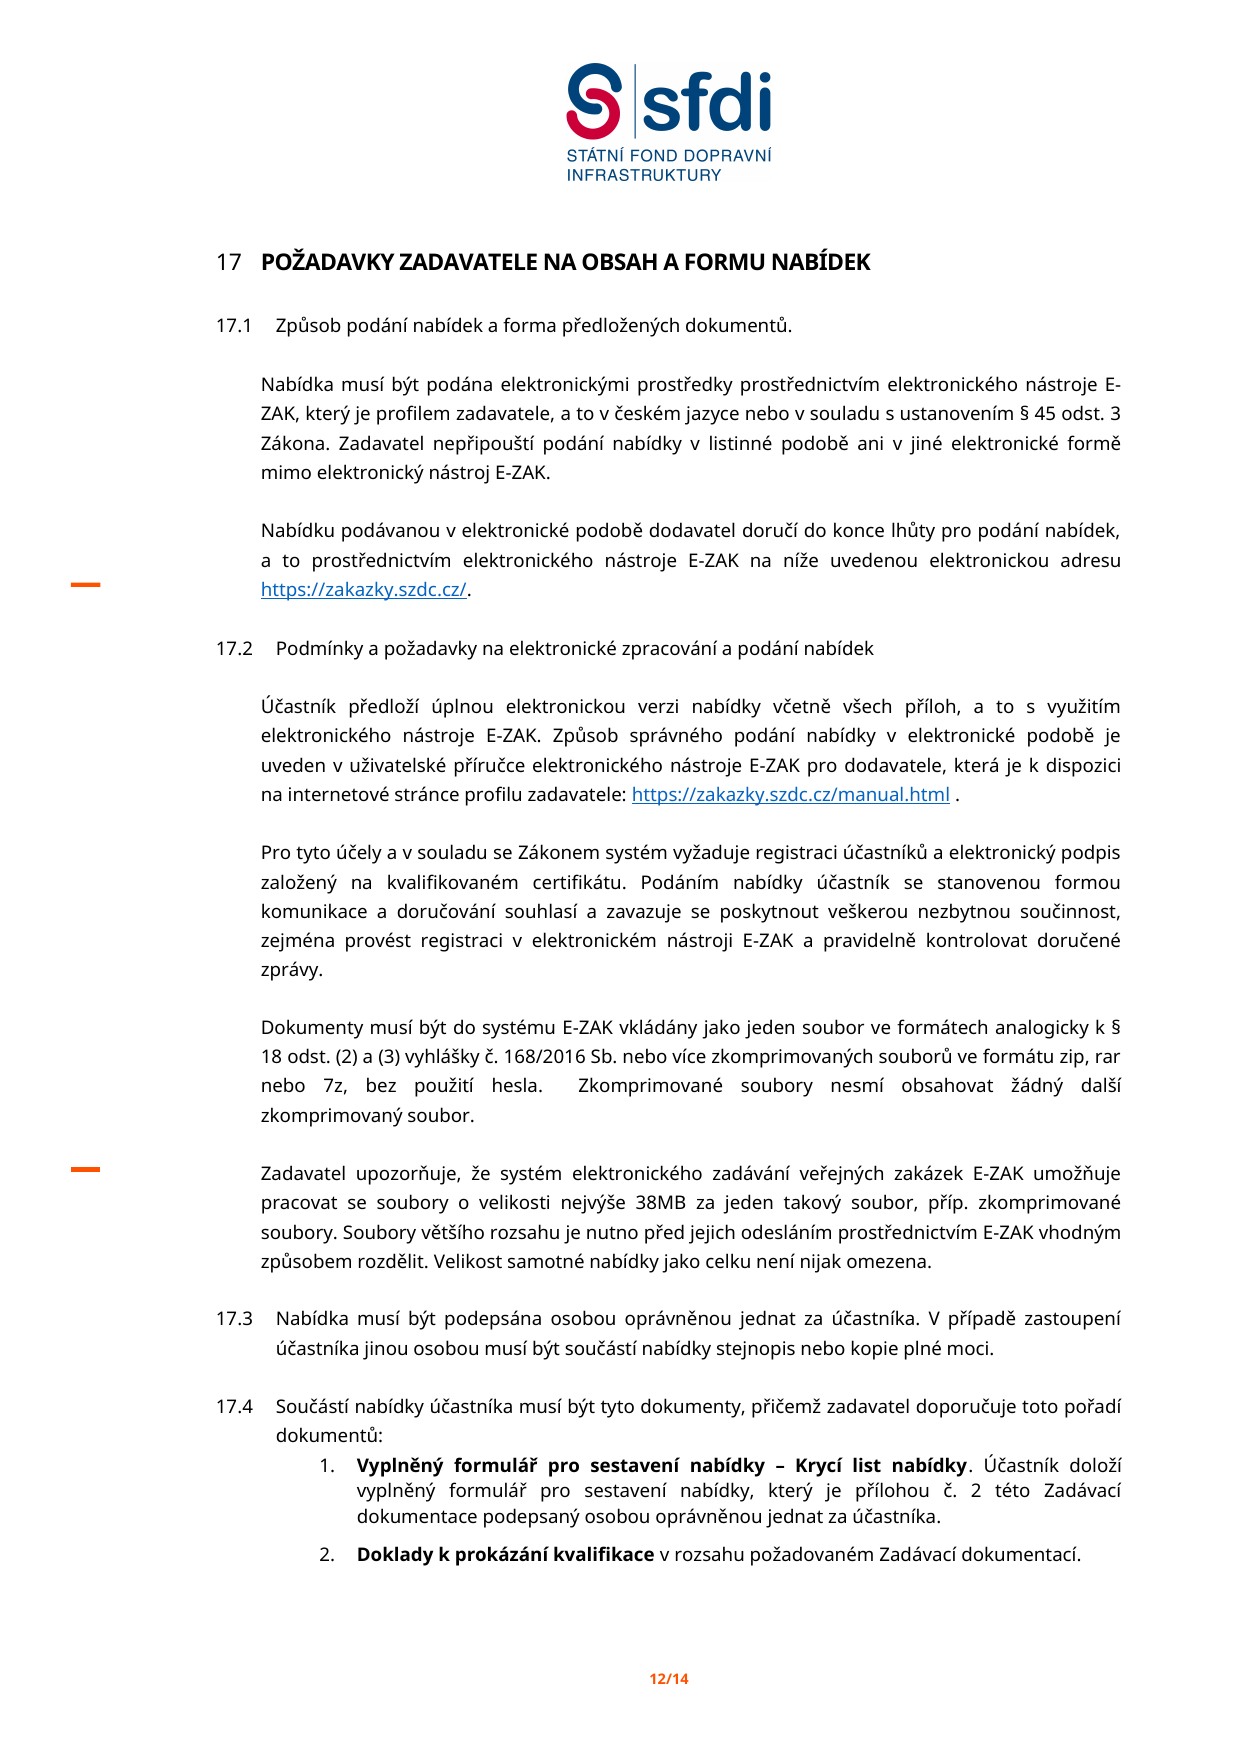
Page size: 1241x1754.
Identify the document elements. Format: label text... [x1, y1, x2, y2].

list Vyplněný formulář pro sestavení nabídky – Krycí list nabídky. Účastník doloží vyplněný formulář pro sestavení nabídky, který je přílohou č. 2 této Zadávací dokumentace podepsaný osobou oprávněnou jednat za účastníka. [319, 1452, 1122, 1528]
text Nabídka musí být podána elektronickými prostředky prostřednictvím elektronického nástroje E-ZAK, který je profilem zadavatele, a to v českém jazyce nebo v souladu s ustanovením § 45 odst. 3 Zákona. Zadavatel nepřipouští podání nabídky v listinné podobě ani v jiné elektronické formě mimo elektronický nástroj E-ZAK. [261, 371, 1122, 485]
subtitle Nabídka musí být podepsána osobou oprávněnou jednat za účastníka. V případě zastoupení účastníka jinou osobou musí být součástí nabídky stejnopis nebo kopie plné moci. [216, 1306, 1122, 1360]
text Zadavatel upozorňuje, že systém elektronického zadávání veřejných zakázek E-ZAK umožňuje pracovat se soubory o velikosti nejvýše 38MB za jeden takový soubor, příp. zkomprimované soubory. Soubory většího rozsahu je nutno před jejich odesláním prostřednictvím E-ZAK vhodným způsobem rozdělit. Velikost samotné nabídky jako celku není nijak omezena. [261, 1160, 1122, 1274]
text Pro tyto účely a v souladu se Zákonem systém vyžaduje registraci účastníků a elektronický podpis založený na kvalifikovaném certifikátu. Podáním nabídky účastník se stanovenou formou komunikace a doručování souhlasí a zavazuje se poskytnout veškerou nezbytnou součinnost, zejména provést registraci v elektronickém nástroji E-ZAK a pravidelně kontrolovat doručené zprávy. [261, 840, 1122, 982]
list Podmínky a požadavky na elektronické zpracování a podání nabídek [216, 635, 1122, 660]
subtitle Součástí nabídky účastníka musí být tyto dokumenty, přičemž zadavatel doporučuje toto pořadí dokumentů: [216, 1393, 1122, 1448]
subtitle POŽADAVKY ZADAVATELE NA OBSAH A FORMU NABÍDEK [216, 246, 1122, 277]
text Dokumenty musí být do systému E-ZAK vkládány jako jeden soubor ve formátech analogicky k § 18 odst. (2) a (3) vyhlášky č. 168/2016 Sb. nebo více zkomprimovaných souborů ve formátu zip, rar nebo 7z, bez použití hesla. Zkomprimované soubory nesmí obsahovat žádný další zkomprimovaný soubor. [261, 1014, 1122, 1127]
picture [566, 62, 772, 181]
text Účastník předloží úplnou elektronickou verzi nabídky včetně všech příloh, a to s využitím elektronického nástroje E-ZAK. Způsob správného podání nabídky v elektronické podobě je uveden v uživatelské příručce elektronického nástroje E-ZAK pro dodavatele, která je k dispozici na internetové stránce profilu zadavatele: https://zakazky.szdc.cz/manual.html . [261, 693, 1122, 807]
text Nabídku podávanou v elektronické podobě dodavatel doručí do konce lhůty pro podání nabídek, a to prostřednictvím elektronického nástroje E-ZAK na níže uvedenou elektronickou adresu https://zakazky.szdc.cz/. [261, 518, 1122, 602]
list Doklady k prokázání kvalifikace v rozsahu požadovaném Zadávací dokumentací. [319, 1541, 1122, 1566]
subtitle Způsob podání nabídek a forma předložených dokumentů. [216, 313, 1122, 338]
